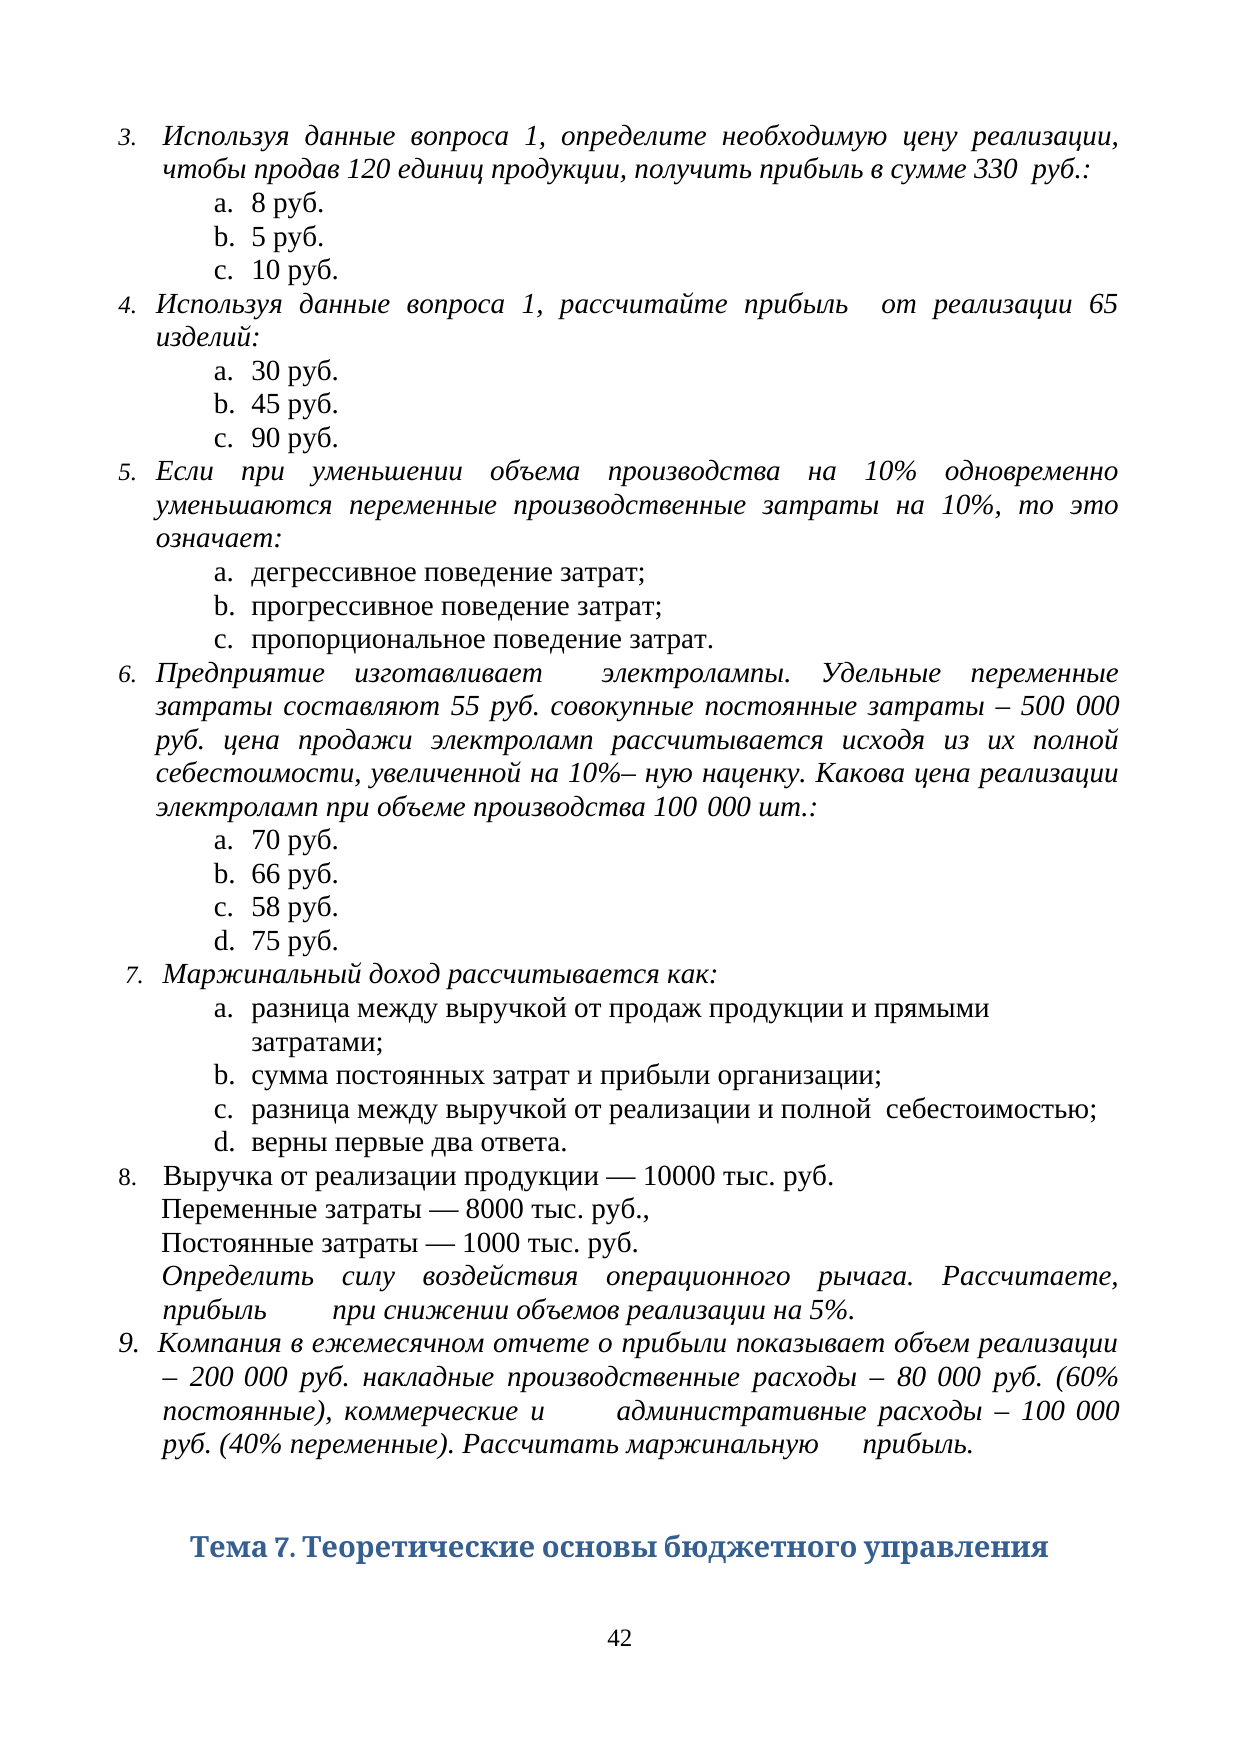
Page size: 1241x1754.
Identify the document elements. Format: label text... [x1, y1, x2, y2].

list 70 руб. [213, 822, 1122, 856]
list 90 руб. [213, 420, 1122, 453]
list Выручка от реализации продукции — 10000 тыс. руб. [118, 1158, 1122, 1191]
list сумма постоянных затрат и прибыли организации; [213, 1057, 1122, 1091]
list Маржинальный доход рассчитывается как: [125, 957, 1122, 990]
list 30 руб. [213, 353, 1122, 386]
list 75 руб. [213, 923, 1122, 957]
list Используя данные вопроса 1, определите необходимую цену реализации, чтобы продав 120 единиц продукции, получить прибыль в сумме 330 руб.: [118, 118, 1122, 185]
list пропорциональное поведение затрат. [213, 621, 1122, 655]
list 45 руб. [213, 386, 1122, 420]
text 9. Компания в ежемесячном отчете о прибыли показывает объем реализации – 200 000 руб. накладные производственные расходы – 80 000 руб. (60% постоянные), коммерческие и административные расходы – 100 000 руб. (40% переменные). Рассчитать маржинальную прибыль. [118, 1326, 1122, 1460]
list Переменные затраты — 8000 тыс. руб., [117, 1191, 1122, 1225]
list разница между выручкой от продаж продукции и прямыми затратами; [213, 990, 1122, 1057]
list прогрессивное поведение затрат; [213, 588, 1122, 621]
list Постоянные затраты — 1000 тыс. руб. [117, 1225, 1122, 1258]
list 58 руб. [213, 889, 1122, 923]
list дегрессивное поведение затрат; [213, 554, 1122, 588]
list разница между выручкой от реализации и полной себестоимостью; [213, 1091, 1122, 1124]
list 66 руб. [213, 856, 1122, 889]
list Если при уменьшении объема производства на 10% одновременно уменьшаются переменные производственные затраты на 10%, то это означает: [118, 453, 1122, 554]
list верны первые два ответа. [213, 1124, 1122, 1158]
list 10 руб. [213, 252, 1122, 286]
list 8 руб. [213, 185, 1122, 219]
list 5 руб. [213, 219, 1122, 252]
list Предприятие изготавливает электролампы. Удельные переменные затраты составляют 55 руб. совокупные постоянные затраты – 500 000 руб. цена продажи электроламп рассчитывается исходя из их полной себестоимости, увеличенной на 10%– ную наценку. Какова цена реализации электроламп при объеме производства 100 000 шт.: [118, 655, 1122, 822]
subtitle Тема 7. Теоретические основы бюджетного управления [117, 1532, 1122, 1565]
list Определить силу воздействия операционного рычага. Рассчитаете, прибыль при снижении объемов реализации на 5%. [161, 1258, 1122, 1326]
list Используя данные вопроса 1, рассчитайте прибыль от реализации 65 изделий: [118, 286, 1122, 353]
